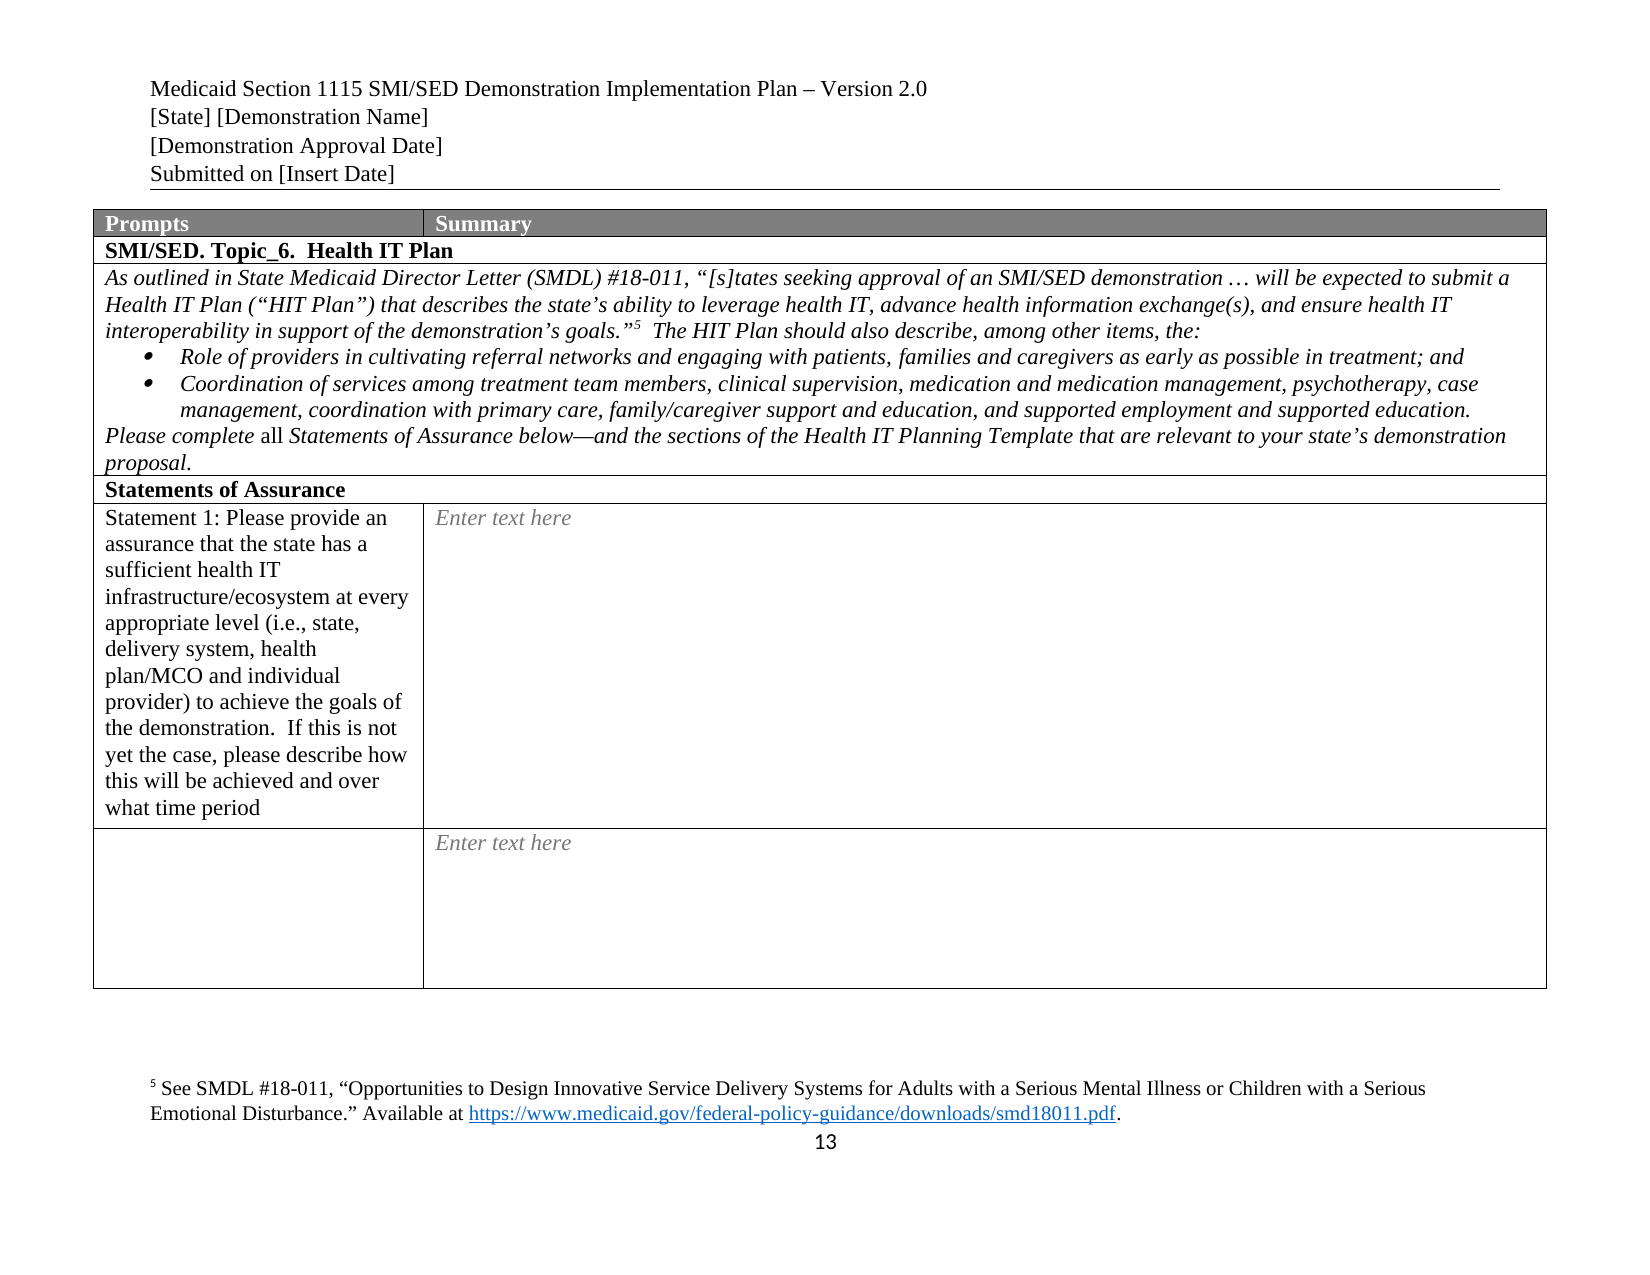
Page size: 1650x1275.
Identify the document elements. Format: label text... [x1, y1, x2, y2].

table_header Summary [424, 210, 1546, 236]
table_cell SMI/SED. Topic_6. Health IT Plan [94, 237, 1546, 263]
table_cell Enter text here [424, 829, 1546, 987]
table_cell Statement 1: Please provide an assurance that the state has a sufficient health IT infrastructure/ecosystem at every appropriate level (i.e., state, delivery system, health plan/MCO and individual provider) to achieve the goals of the demonstration. If this is not yet the case, please describe how this will be achieved and over what time period [94, 504, 423, 828]
table_header Prompts [94, 210, 423, 236]
table_cell As outlined in State Medicaid Director Letter (SMDL) #18-011, “[s]tates seeking approval of an SMI/SED demonstration … will be expected to submit a Health IT Plan (“HIT Plan”) that describes the state’s ability to leverage health IT, advance health information exchange(s), and ensure health IT interoperability in support of the demonstration’s goals.” The HIT Plan should also describe, among other items, the: Role of providers in cultivating referral networks and engaging with patients, families and caregivers as early as possible in treatment; and Coordination of services among treatment team members, clinical supervision, medication and medication management, psychotherapy, case management, coordination with primary care, family/caregiver support and education, and supported employment and supported education. Please complete all Statements of Assurance below—and the sections of the Health IT Planning Template that are relevant to your state’s demonstration proposal. [94, 264, 1546, 475]
table_cell Statements of Assurance [94, 476, 1546, 503]
table_cell [94, 829, 423, 987]
table_cell Enter text here [424, 504, 1546, 828]
